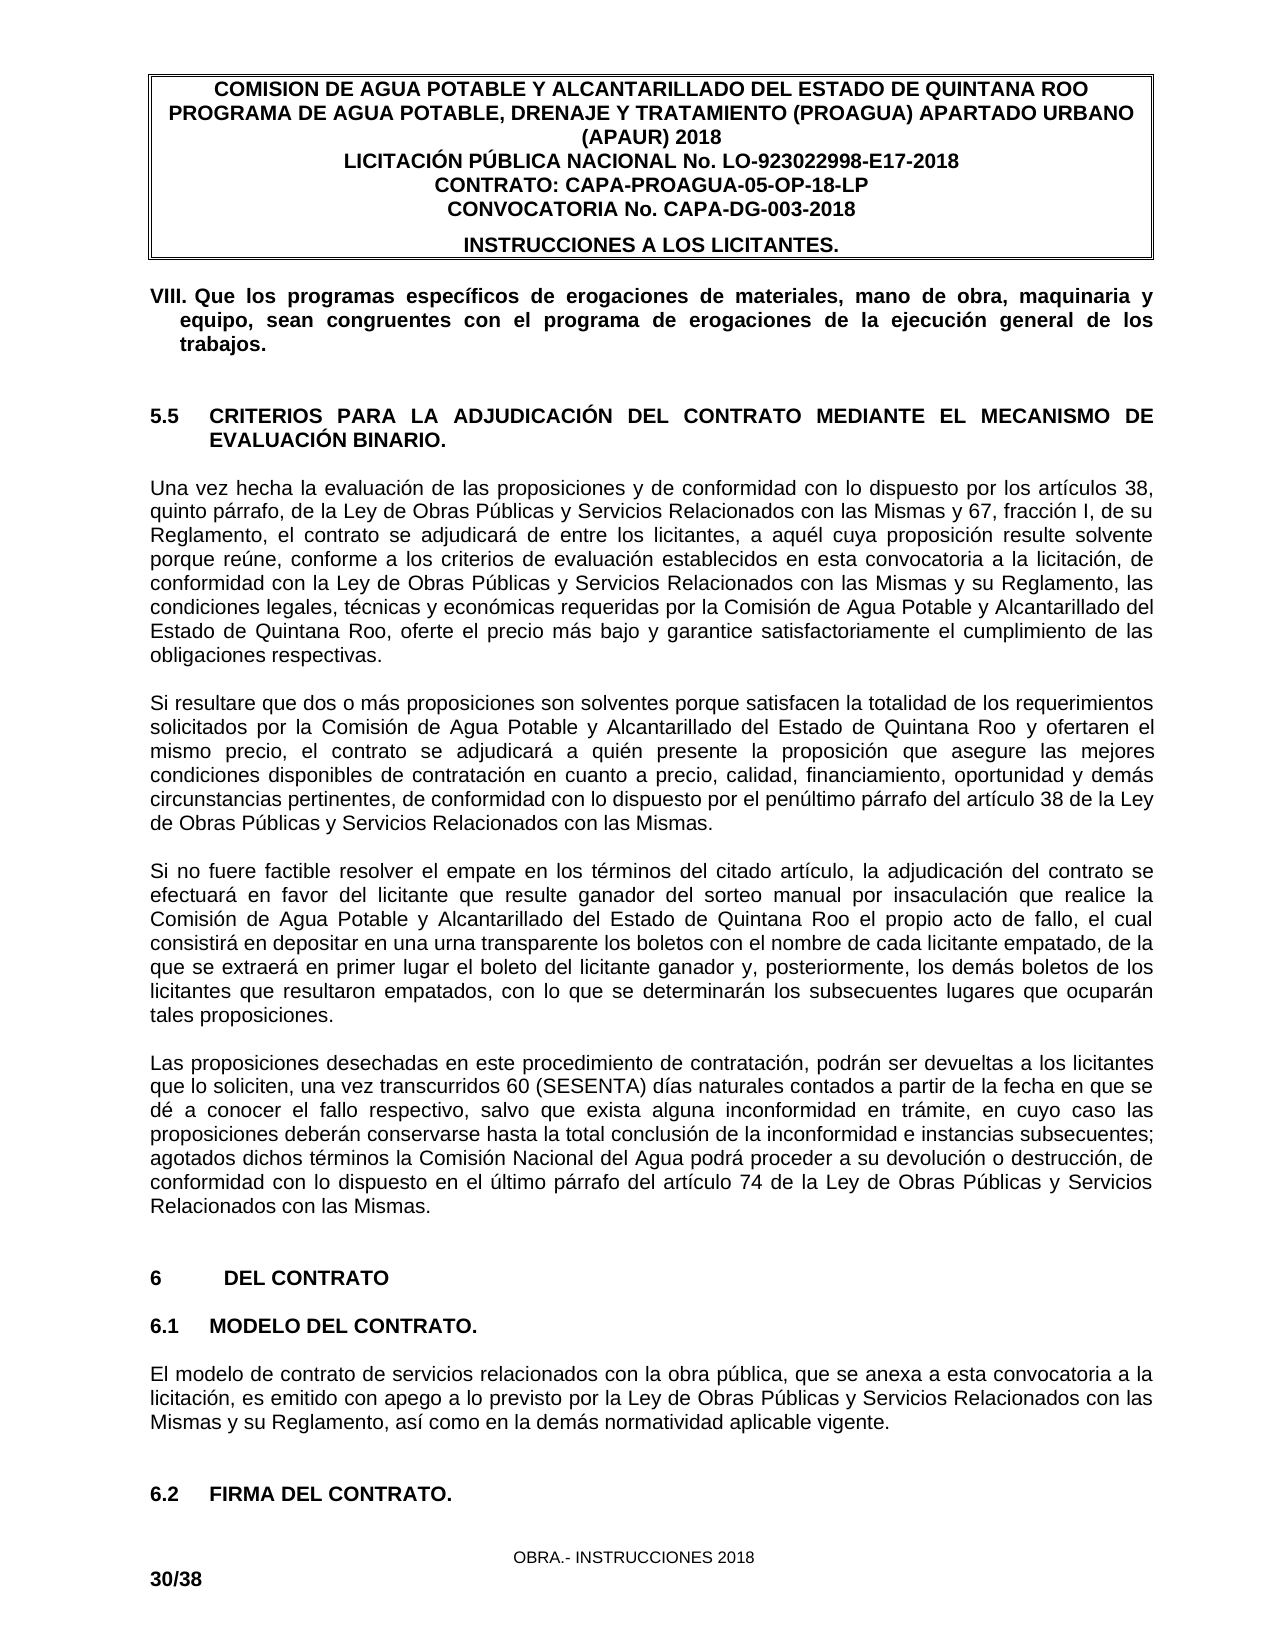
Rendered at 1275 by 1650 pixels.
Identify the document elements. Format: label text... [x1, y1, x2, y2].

text 6.2 FIRMA DEL CONTRATO. [150, 1482, 1155, 1506]
text El modelo de contrato de servicios relacionados con la obra pública, que se anexa a esta convocatoria a la licitación, es emitido con apego a lo previsto por la Ley de Obras Públicas y Servicios Relacionados con las Mismas y su Reglamento, así como en la demás normatividad aplicable vigente. [150, 1362, 1155, 1434]
text 5.5 CRITERIOS PARA LA ADJUDICACIÓN DEL CONTRATO MEDIANTE EL MECANISMO DE EVALUACIÓN BINARIO. [150, 403, 1155, 451]
text Si no fuere factible resolver el empate en los términos del citado artículo, la adjudicación del contrato se efectuará en favor del licitante que resulte ganador del sorteo manual por insaculación que realice la Comisión de Agua Potable y Alcantarillado del Estado de Quintana Roo el propio acto de fallo, el cual consistirá en depositar en una urna transparente los boletos con el nombre de cada licitante empatado, de la que se extraerá en primer lugar el boleto del licitante ganador y, posteriormente, los demás boletos de los licitantes que resultaron empatados, con lo que se determinarán los subsecuentes lugares que ocuparán tales proposiciones. [150, 859, 1155, 1026]
text VIII. Que los programas específicos de erogaciones de materiales, mano de obra, maquinaria y equipo, sean congruentes con el programa de erogaciones de la ejecución general de los trabajos. [150, 284, 1155, 356]
text Las proposiciones desechadas en este procedimiento de contratación, podrán ser devueltas a los licitantes que lo soliciten, una vez transcurridos 60 (SESENTA) días naturales contados a partir de la fecha en que se dé a conocer el fallo respectivo, salvo que exista alguna inconformidad en trámite, en cuyo caso las proposiciones deberán conservarse hasta la total conclusión de la inconformidad e instancias subsecuentes; agotados dichos términos la Comisión Nacional del Agua podrá proceder a su devolución o destrucción, de conformidad con lo dispuesto en el último párrafo del artículo 74 de la Ley de Obras Públicas y Servicios Relacionados con las Mismas. [150, 1050, 1155, 1218]
text 6.1 MODELO DEL CONTRATO. [150, 1314, 1155, 1338]
text Una vez hecha la evaluación de las proposiciones y de conformidad con lo dispuesto por los artículos 38, quinto párrafo, de la Ley de Obras Públicas y Servicios Relacionados con las Mismas y 67, fracción I, de su Reglamento, el contrato se adjudicará de entre los licitantes, a aquél cuya proposición resulte solvente porque reúne, conforme a los criterios de evaluación establecidos en esta convocatoria a la licitación, de conformidad con la Ley de Obras Públicas y Servicios Relacionados con las Mismas y su Reglamento, las condiciones legales, técnicas y económicas requeridas por la Comisión de Agua Potable y Alcantarillado del Estado de Quintana Roo, oferte el precio más bajo y garantice satisfactoriamente el cumplimiento de las obligaciones respectivas. [150, 475, 1155, 667]
text Si resultare que dos o más proposiciones son solventes porque satisfacen la totalidad de los requerimientos solicitados por la Comisión de Agua Potable y Alcantarillado del Estado de Quintana Roo y ofertaren el mismo precio, el contrato se adjudicará a quién presente la proposición que asegure las mejores condiciones disponibles de contratación en cuanto a precio, calidad, financiamiento, oportunidad y demás circunstancias pertinentes, de conformidad con lo dispuesto por el penúltimo párrafo del artículo 38 de la Ley de Obras Públicas y Servicios Relacionados con las Mismas. [150, 691, 1155, 835]
text 6 DEL CONTRATO [150, 1266, 1155, 1290]
